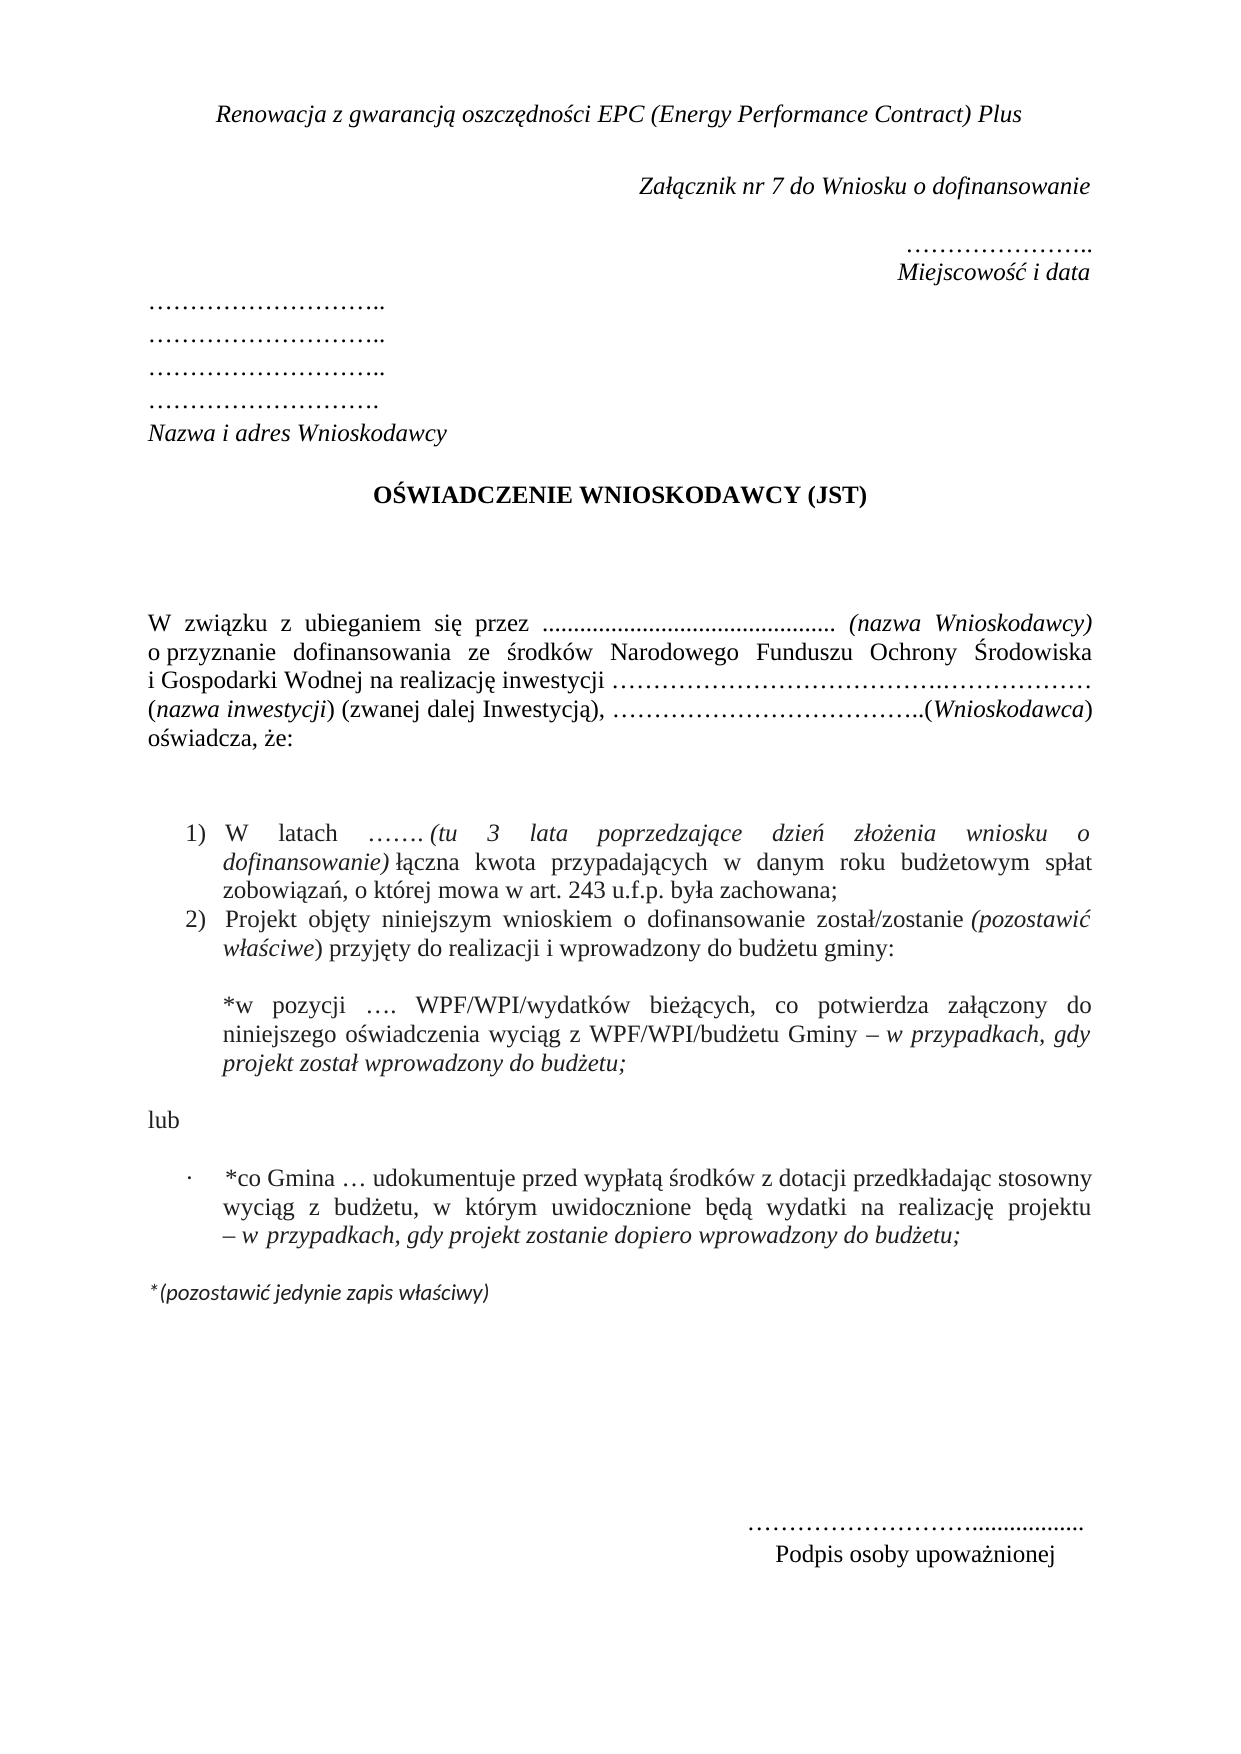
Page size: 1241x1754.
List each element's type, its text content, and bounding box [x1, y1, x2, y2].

subtitle Załącznik nr 7 do Wniosku o dofinansowanie [148, 171, 1093, 200]
text ……………………….................. [738, 1507, 1093, 1536]
subtitle Miejscowość i data [148, 257, 1093, 286]
subtitle ………………………. [148, 385, 1093, 414]
text Podpis osoby upoważnionej [738, 1539, 1093, 1567]
text *(pozostawić jedynie zapis właściwy) [148, 1278, 1093, 1306]
text ………………….. [148, 229, 1093, 257]
subtitle Nazwa i adres Wnioskodawcy [148, 418, 1093, 447]
subtitle ……………………….. [148, 352, 1093, 381]
text W związku z ubieganiem się przez ............................................... (nazwa Wnioskodawcy) o przyznanie dofinansowania ze środków Narodowego Funduszu Ochrony Środowiska i Gospodarki Wodnej na realizację inwestycji ………………………………….……………… (nazwa inwestycji) (zwanej dalej Inwestycją), ………………………………..(Wnioskodawca) oświadcza, że: [148, 608, 1093, 752]
text ……………………….. [148, 319, 1093, 348]
text OŚWIADCZENIE WNIOSKODAWCY (JST) [148, 480, 1093, 509]
text ……………………….. [148, 286, 1093, 315]
text *w pozycji …. WPF/WPI/wydatków bieżących, co potwierdza załączony do niniejszego oświadczenia wyciąg z WPF/WPI/budżetu Gminy – w przypadkach, gdy projekt został wprowadzony do budżetu; [223, 990, 1093, 1077]
text 1) W latach ……. (tu 3 lata poprzedzające dzień złożenia wniosku o dofinansowanie) łączna kwota przypadających w danym roku budżetowym spłat zobowiązań, o której mowa w art. 243 u.f.p. była zachowana; [185, 818, 1093, 904]
text lub [148, 1105, 1093, 1134]
text 2) Projekt objęty niniejszym wnioskiem o dofinansowanie został/zostanie (pozostawić właściwe) przyjęty do realizacji i wprowadzony do budżetu gminy: [185, 904, 1093, 962]
text · *co Gmina … udokumentuje przed wypłatą środków z dotacji przedkładając stosowny wyciąg z budżetu, w którym uwidocznione będą wydatki na realizację projektu – w przypadkach, gdy projekt zostanie dopiero wprowadzony do budżetu; [185, 1163, 1093, 1249]
